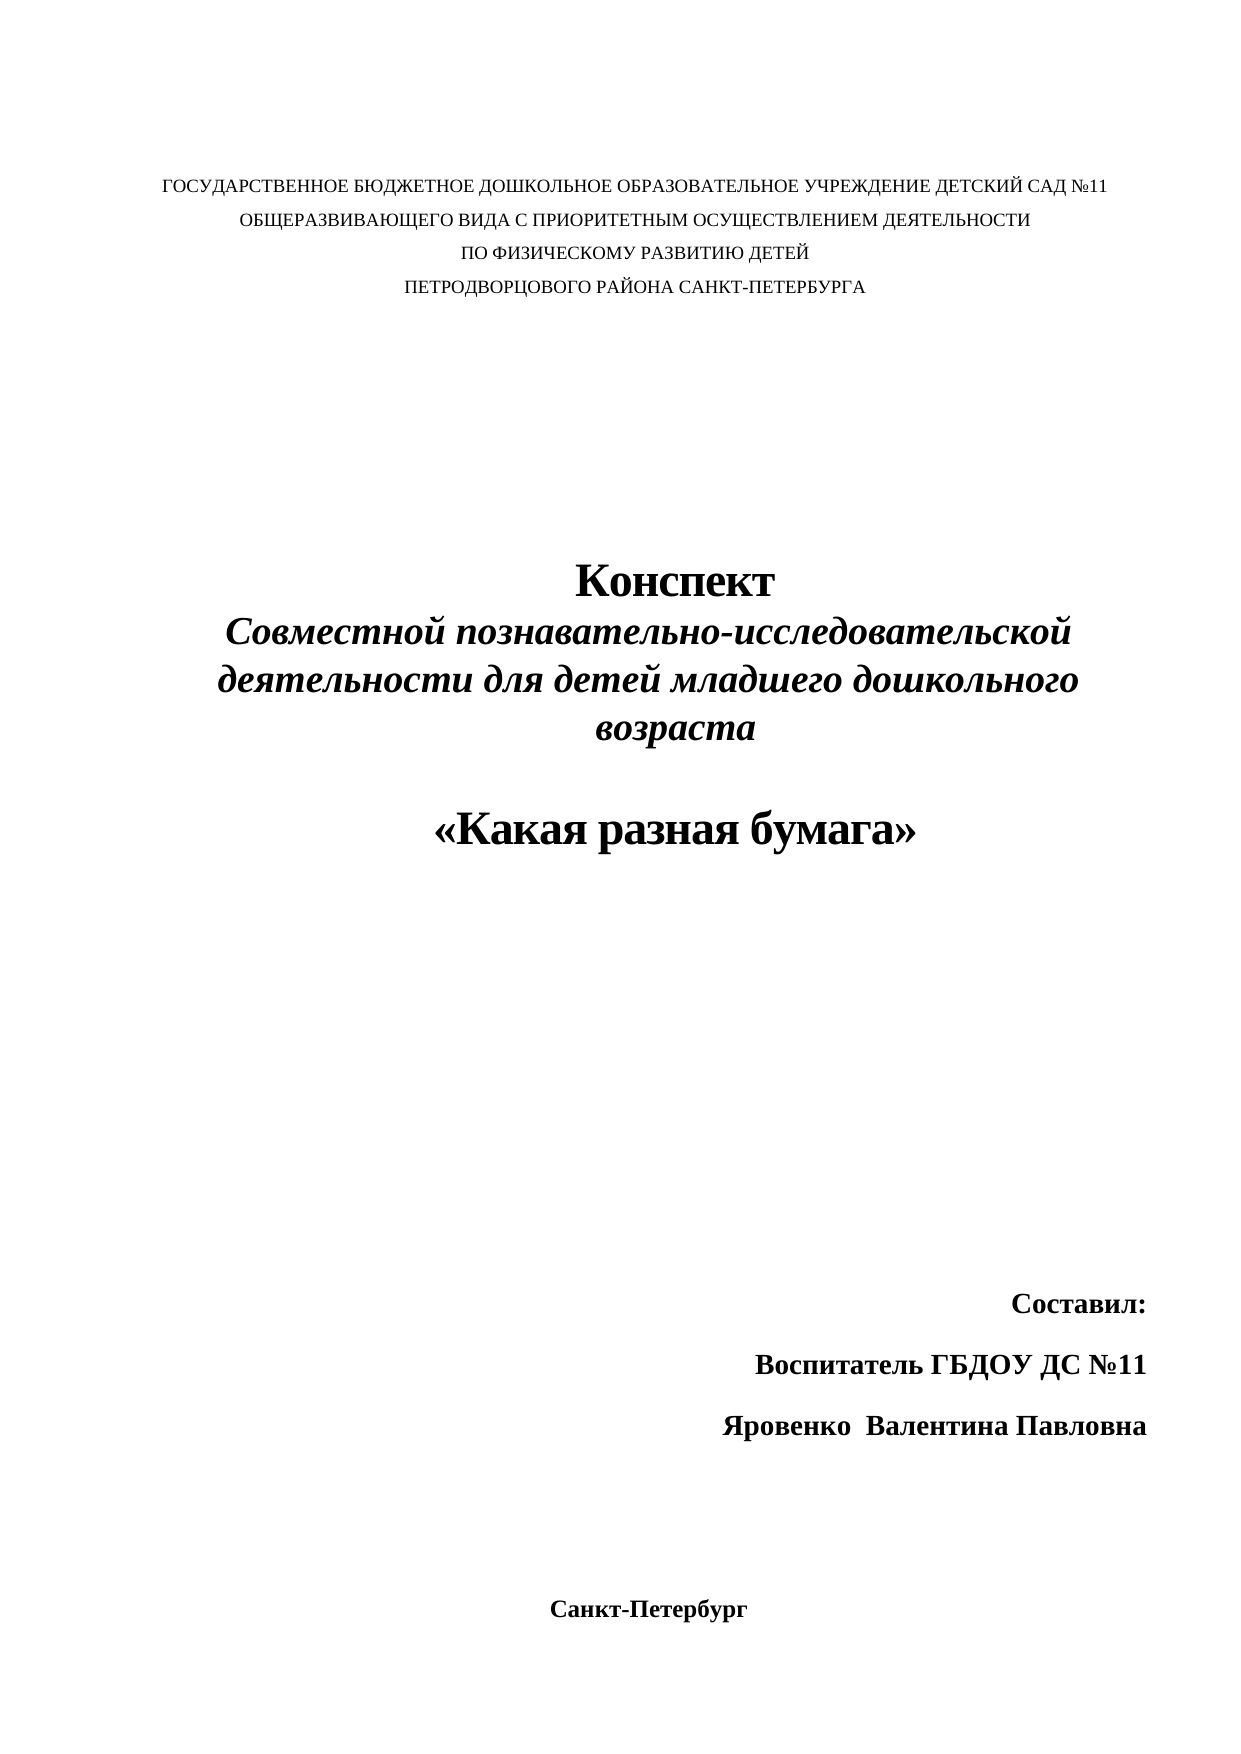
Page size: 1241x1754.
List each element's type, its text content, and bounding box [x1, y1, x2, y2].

text Санкт-Петербург [150, 1594, 1147, 1623]
text Яровенко Валентина Павловна [150, 1412, 1147, 1441]
text Воспитатель ГБДОУ ДС №11 [150, 1351, 1147, 1380]
subtitle возраста [204, 702, 1147, 750]
text ГОСУДАРСТВЕННОЕ БЮДЖЕТНОЕ ДОШКОЛЬНОЕ ОБРАЗОВАТЕЛЬНОЕ УЧРЕЖДЕНИЕ ДЕТСКИЙ САД №11 ОБЩЕРАЗВИВАЮЩЕГО ВИДА С ПРИОРИТЕТНЫМ ОСУЩЕСТВЛЕНИЕМ ДЕЯТЕЛЬНОСТИ ПО ФИЗИЧЕСКОМУ РАЗВИТИЮ ДЕТЕЙ ПЕТРОДВОРЦОВОГО РАЙОНА САНКТ-ПЕТЕРБУРГА [123, 166, 1147, 300]
subtitle Конспект [204, 558, 1147, 606]
text Составил: [150, 1290, 1147, 1319]
subtitle «Какая разная бумага» [204, 806, 1147, 854]
subtitle Совместной познавательно-исследовательской деятельности для детей младшего дошкольного [150, 606, 1147, 702]
